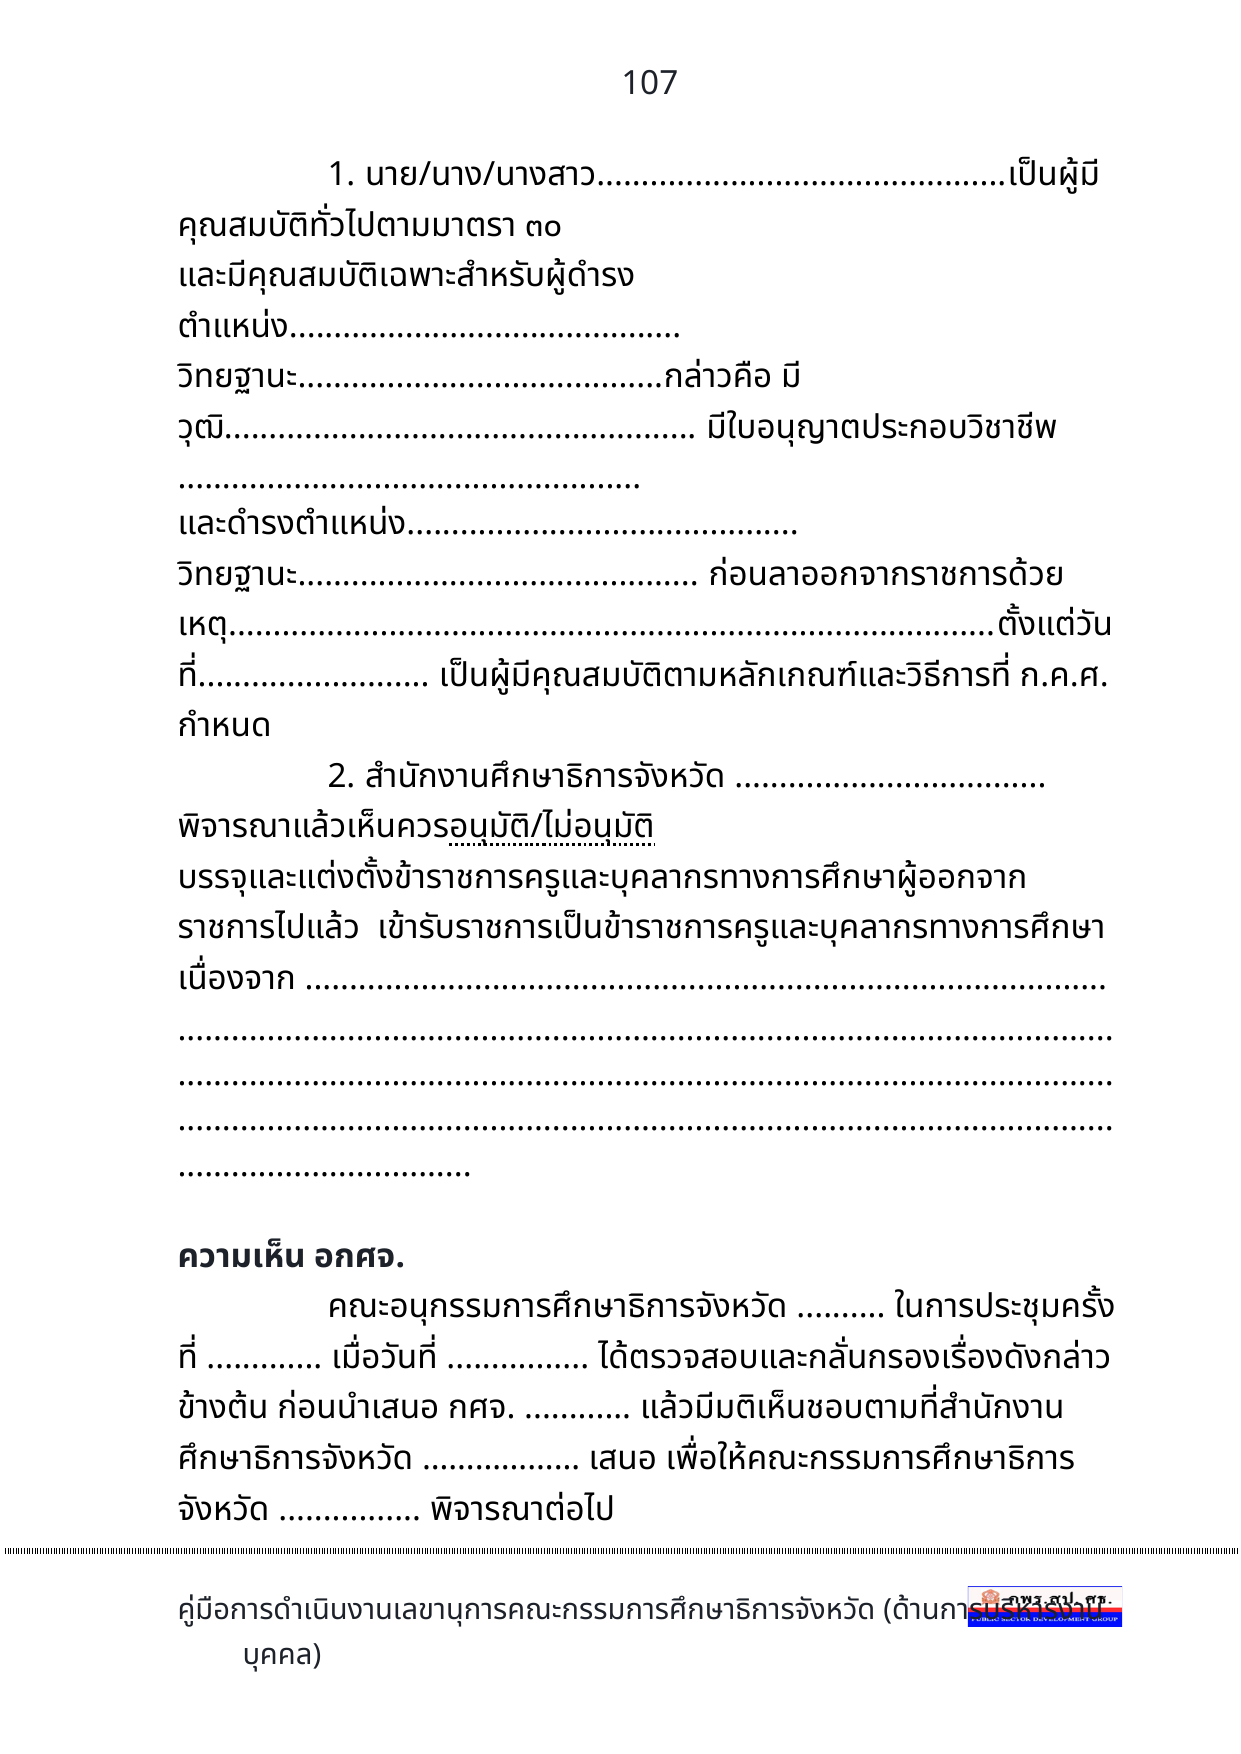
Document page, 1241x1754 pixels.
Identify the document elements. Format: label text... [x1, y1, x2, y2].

text 1. นาย/นาง/นางสาว..............................................เป็นผู้มีคุณสมบัติทั่วไปตามมาตรา ๓๐ และมีคุณสมบัติเฉพาะสำหรับผู้ดำรงตำแหน่ง............................................ วิทยฐานะ.........................................กล่าวคือ มีวุฒิ..................................................... มีใบอนุญาตประกอบวิชาชีพ .................................................... และดำรงตำแหน่ง............................................ วิทยฐานะ............................................. ก่อนลาออกจากราชการด้วยเหตุ......................................................................................ตั้งแต่วันที่.......................... เป็นผู้มีคุณสมบัติตามหลักเกณฑ์และวิธีการที่ ก.ค.ศ. กำหนด [177, 150, 1122, 752]
text ความเห็น อกศจ. [177, 1231, 1122, 1282]
text คณะอนุกรรมการศึกษาธิการจังหวัด .......... ในการประชุมครั้งที่ ............. เมื่อวันที่ ................ ได้ตรวจสอบและกลั่นกรองเรื่องดังกล่าวข้างต้น ก่อนนำเสนอ กศจ. ............ แล้วมีมติเห็นชอบตามที่สำนักงานศึกษาธิการจังหวัด ……………… เสนอ เพื่อให้คณะกรรมการศึกษาธิการจังหวัด ................ พิจารณาต่อไป [177, 1282, 1122, 1535]
picture [967, 1586, 1123, 1627]
text 2. สำนักงานศึกษาธิการจังหวัด ................................... พิจารณาแล้วเห็นควรอนุมัติ/ไม่อนุมัติ บรรจุและแต่งตั้งข้าราชการครูและบุคลากรทางการศึกษาผู้ออกจากราชการไปแล้ว เข้ารับราชการเป็นข้าราชการครูและบุคลากรทางการศึกษา เนื่องจาก .......................................................................................... ............................................................................................................................................................................................................................................................................................................................................................ [177, 752, 1122, 1186]
